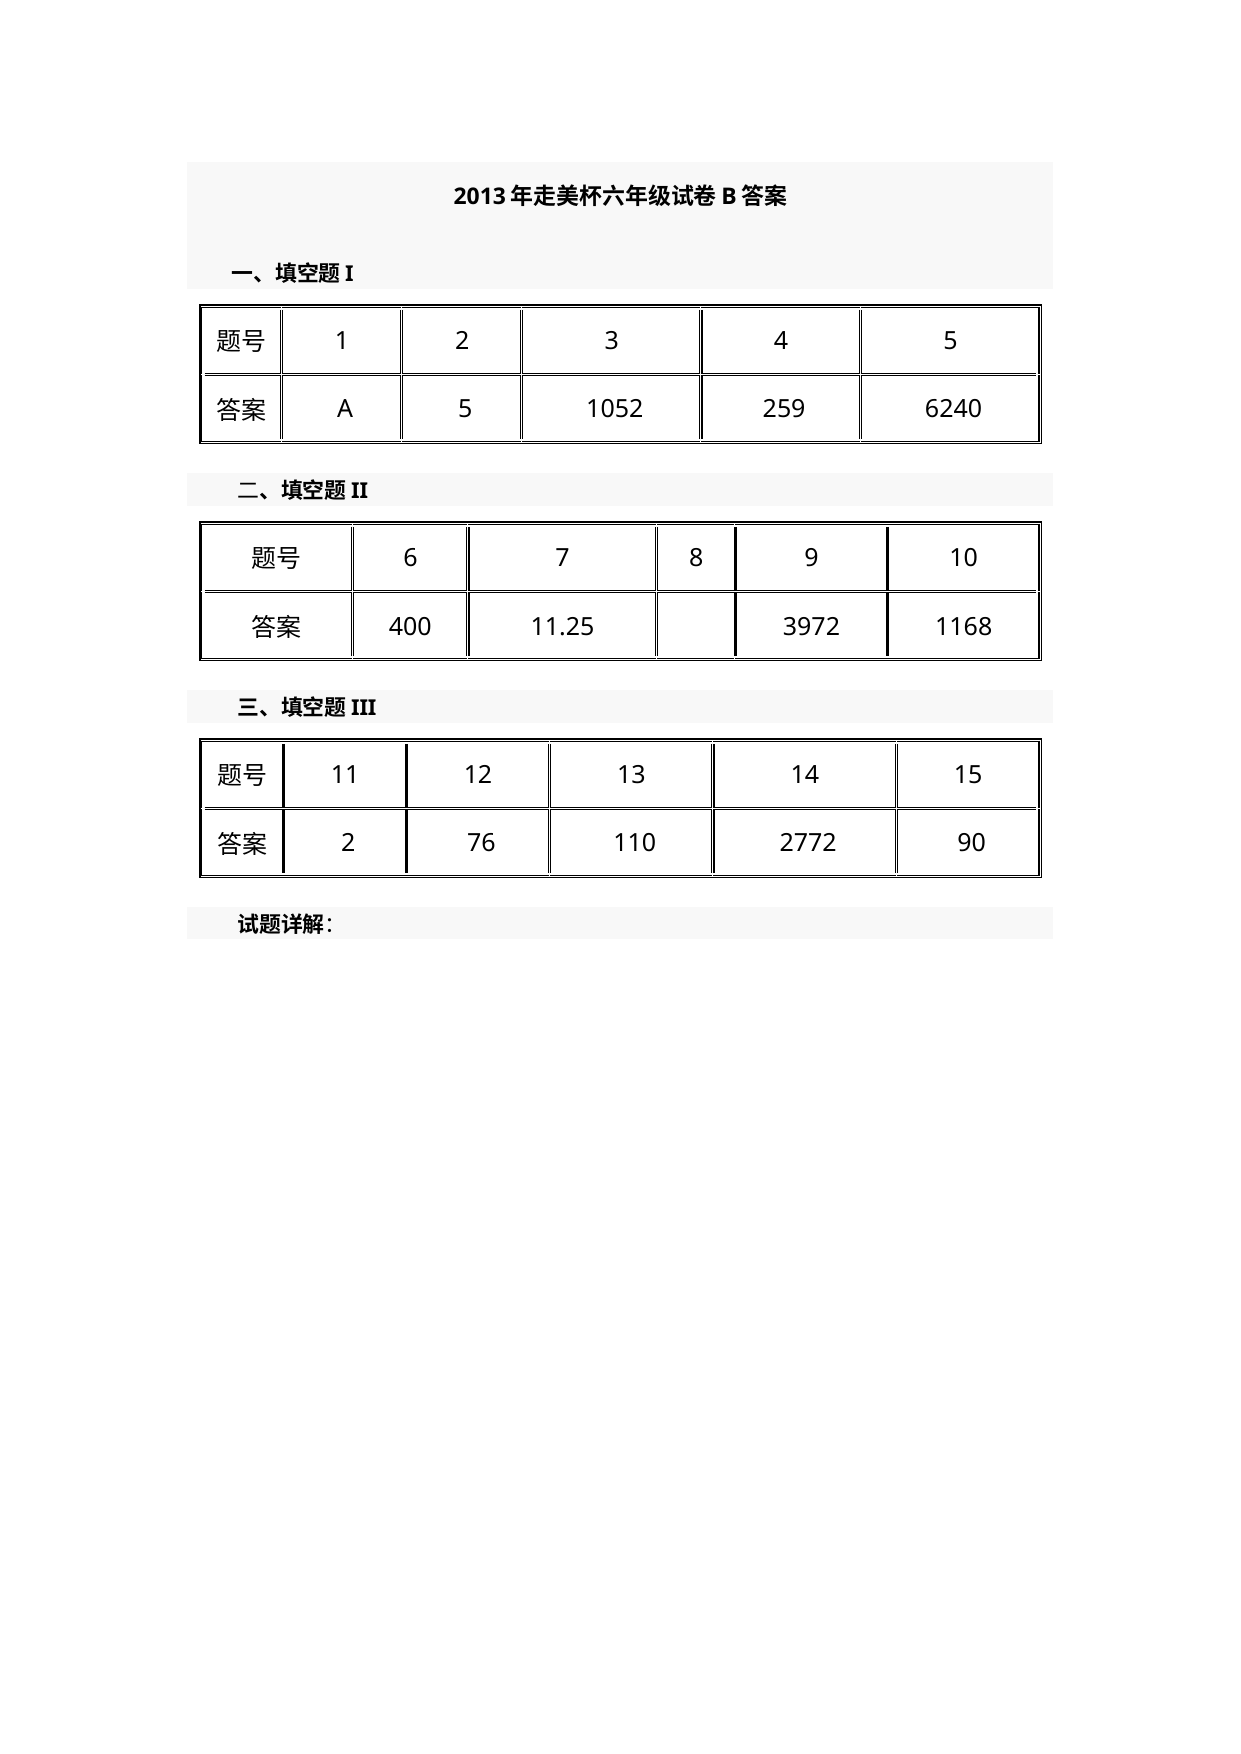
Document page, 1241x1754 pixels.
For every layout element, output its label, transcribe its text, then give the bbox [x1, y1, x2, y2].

table_cell 答案 [202, 806, 283, 875]
table_cell 76 [406, 810, 549, 875]
table_header 9 [735, 525, 887, 589]
table_header 13 [550, 740, 713, 806]
table_header 7 [468, 525, 657, 589]
table_cell [657, 593, 735, 658]
text 一、填空题I [187, 256, 1053, 289]
table_header 5 [861, 308, 1038, 372]
text 二、填空题II [187, 473, 1053, 506]
text 三、填空题III [187, 690, 1053, 723]
table_header 11 [283, 742, 406, 806]
text 试题详解： [187, 907, 1053, 939]
table_header 题号 [202, 742, 283, 806]
table_cell 2 [283, 810, 406, 875]
table_cell 1168 [887, 590, 1039, 658]
table_header 题号 [202, 308, 282, 372]
table_cell 6240 [861, 373, 1039, 441]
table_cell 11.25 [468, 593, 657, 658]
table_cell 3972 [735, 593, 887, 658]
table_cell 90 [896, 806, 1039, 875]
table_header 14 [713, 742, 896, 806]
table_cell 400 [353, 590, 468, 658]
table_header 8 [657, 523, 735, 589]
table_header 题号 [202, 525, 353, 589]
table_header 10 [887, 525, 1038, 589]
table_header 6 [353, 523, 468, 589]
table_cell 答案 [202, 373, 282, 441]
table_cell 1052 [522, 373, 701, 441]
table_cell 答案 [202, 590, 353, 658]
table_header 1 [282, 308, 402, 372]
table_header 4 [701, 308, 861, 372]
table_header 12 [406, 742, 549, 806]
table_cell 259 [701, 376, 861, 441]
table_cell 2772 [713, 810, 896, 875]
text 2013年走美杯六年级试卷B答案 [187, 162, 1053, 227]
table_header 15 [896, 742, 1038, 806]
table_header 2 [402, 308, 522, 372]
table_header 3 [522, 306, 701, 372]
table_cell 110 [550, 806, 713, 875]
table_cell A [282, 376, 402, 441]
table_cell 5 [402, 376, 522, 441]
